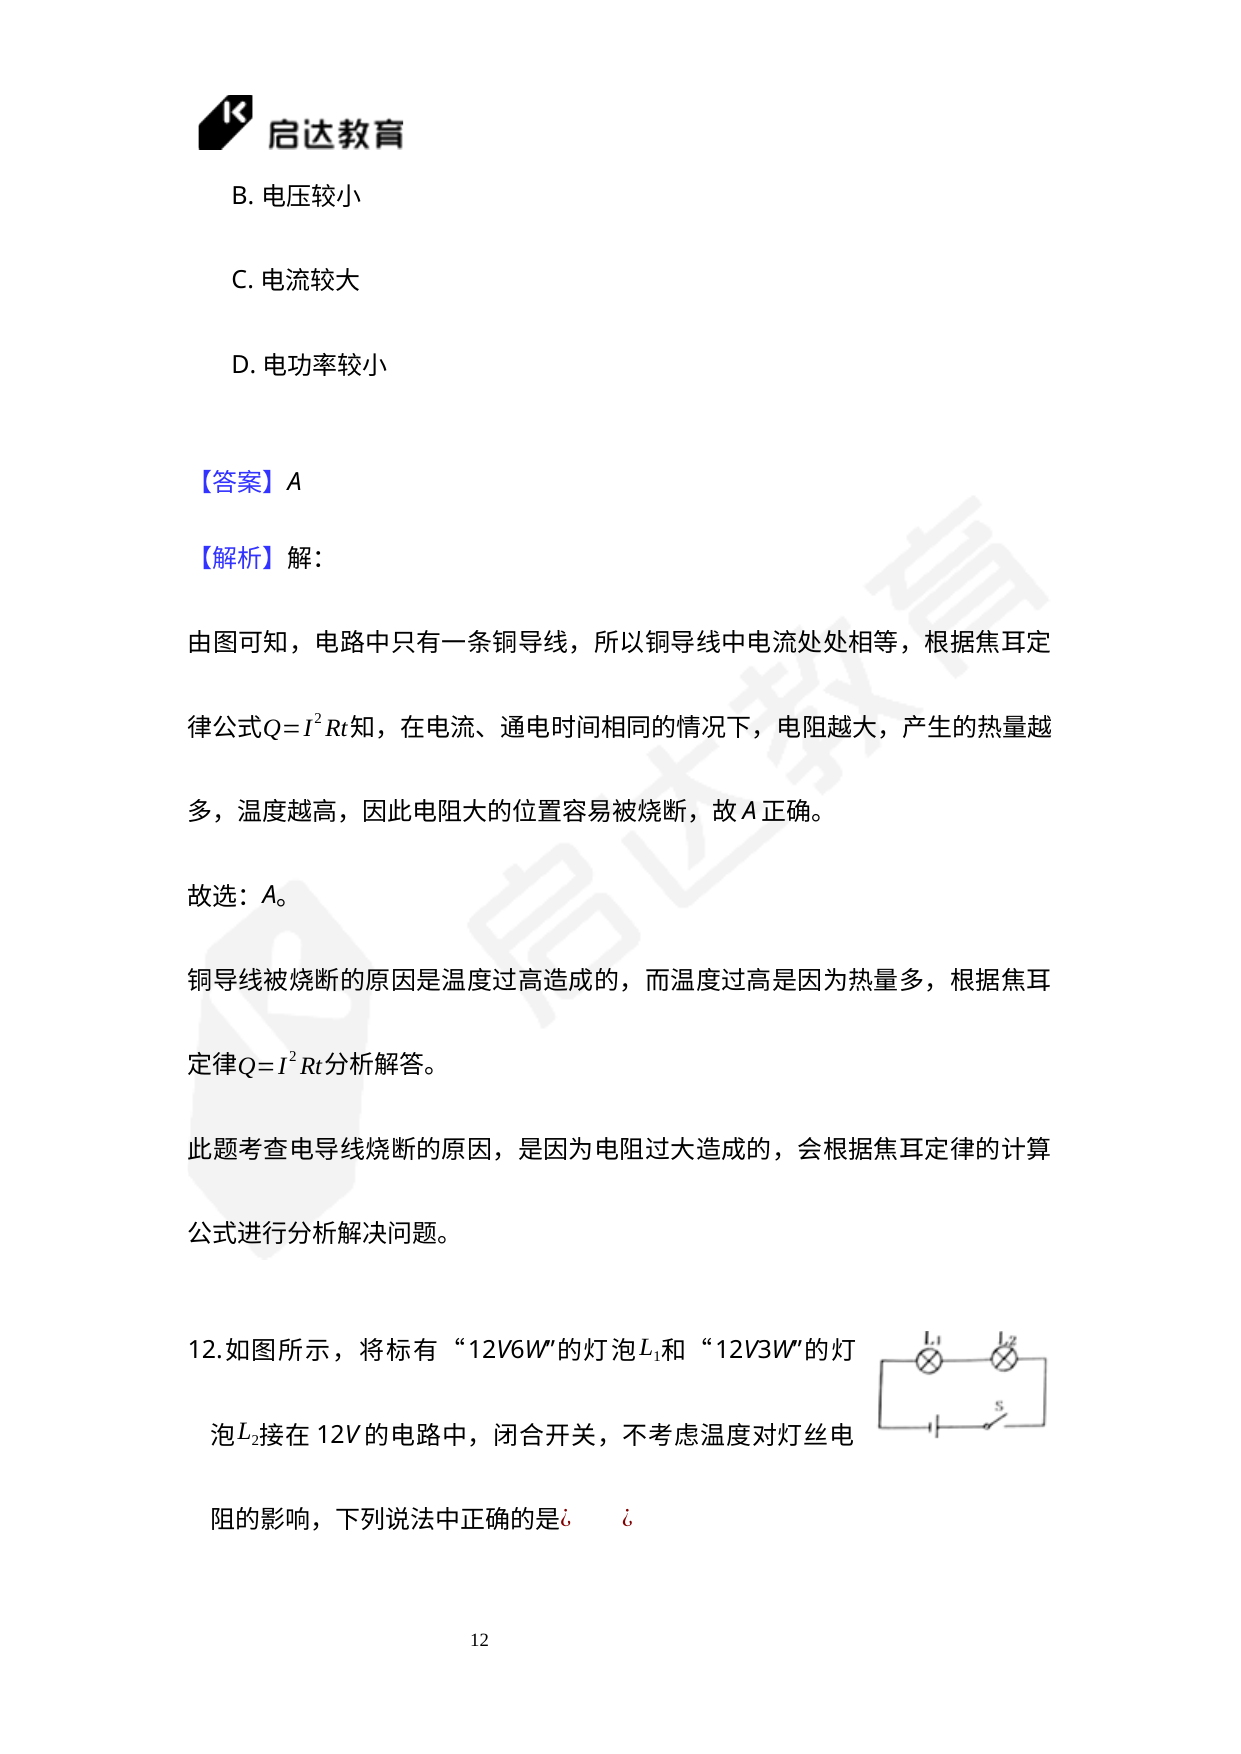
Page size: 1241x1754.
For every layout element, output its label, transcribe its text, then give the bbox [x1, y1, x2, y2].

text A. 电阻较大 B. 电压较小 C. 电流较大 D. 电功率较小 [231, 162, 1053, 438]
picture [198, 95, 404, 150]
text 12.如图所示，将标有“12V6W”的灯泡和“12V3W”的灯泡接在12V的电路中，闭合开关，不考虑温度对灯丝电阻的影响，下列说法中正确的是 [187, 1316, 1053, 1550]
picture [874, 1331, 1053, 1443]
text 【答案】A [187, 448, 1053, 513]
text 【解析】解： 由图可知，电路中只有一条铜导线，所以铜导线中电流处处相等，根据焦耳定律公式知，在电流、通电时间相同的情况下，电阻越大，产生的热量越多，温度越高，因此电阻大的位置容易被烧断，故A正确。 故选：A。 铜导线被烧断的原因是温度过高造成的，而温度过高是因为热量多，根据焦耳定律分析解答。 此题考查电导线烧断的原因，是因为电阻过大造成的，会根据焦耳定律的计算公式进行分析解决问题。 [187, 524, 1053, 1307]
